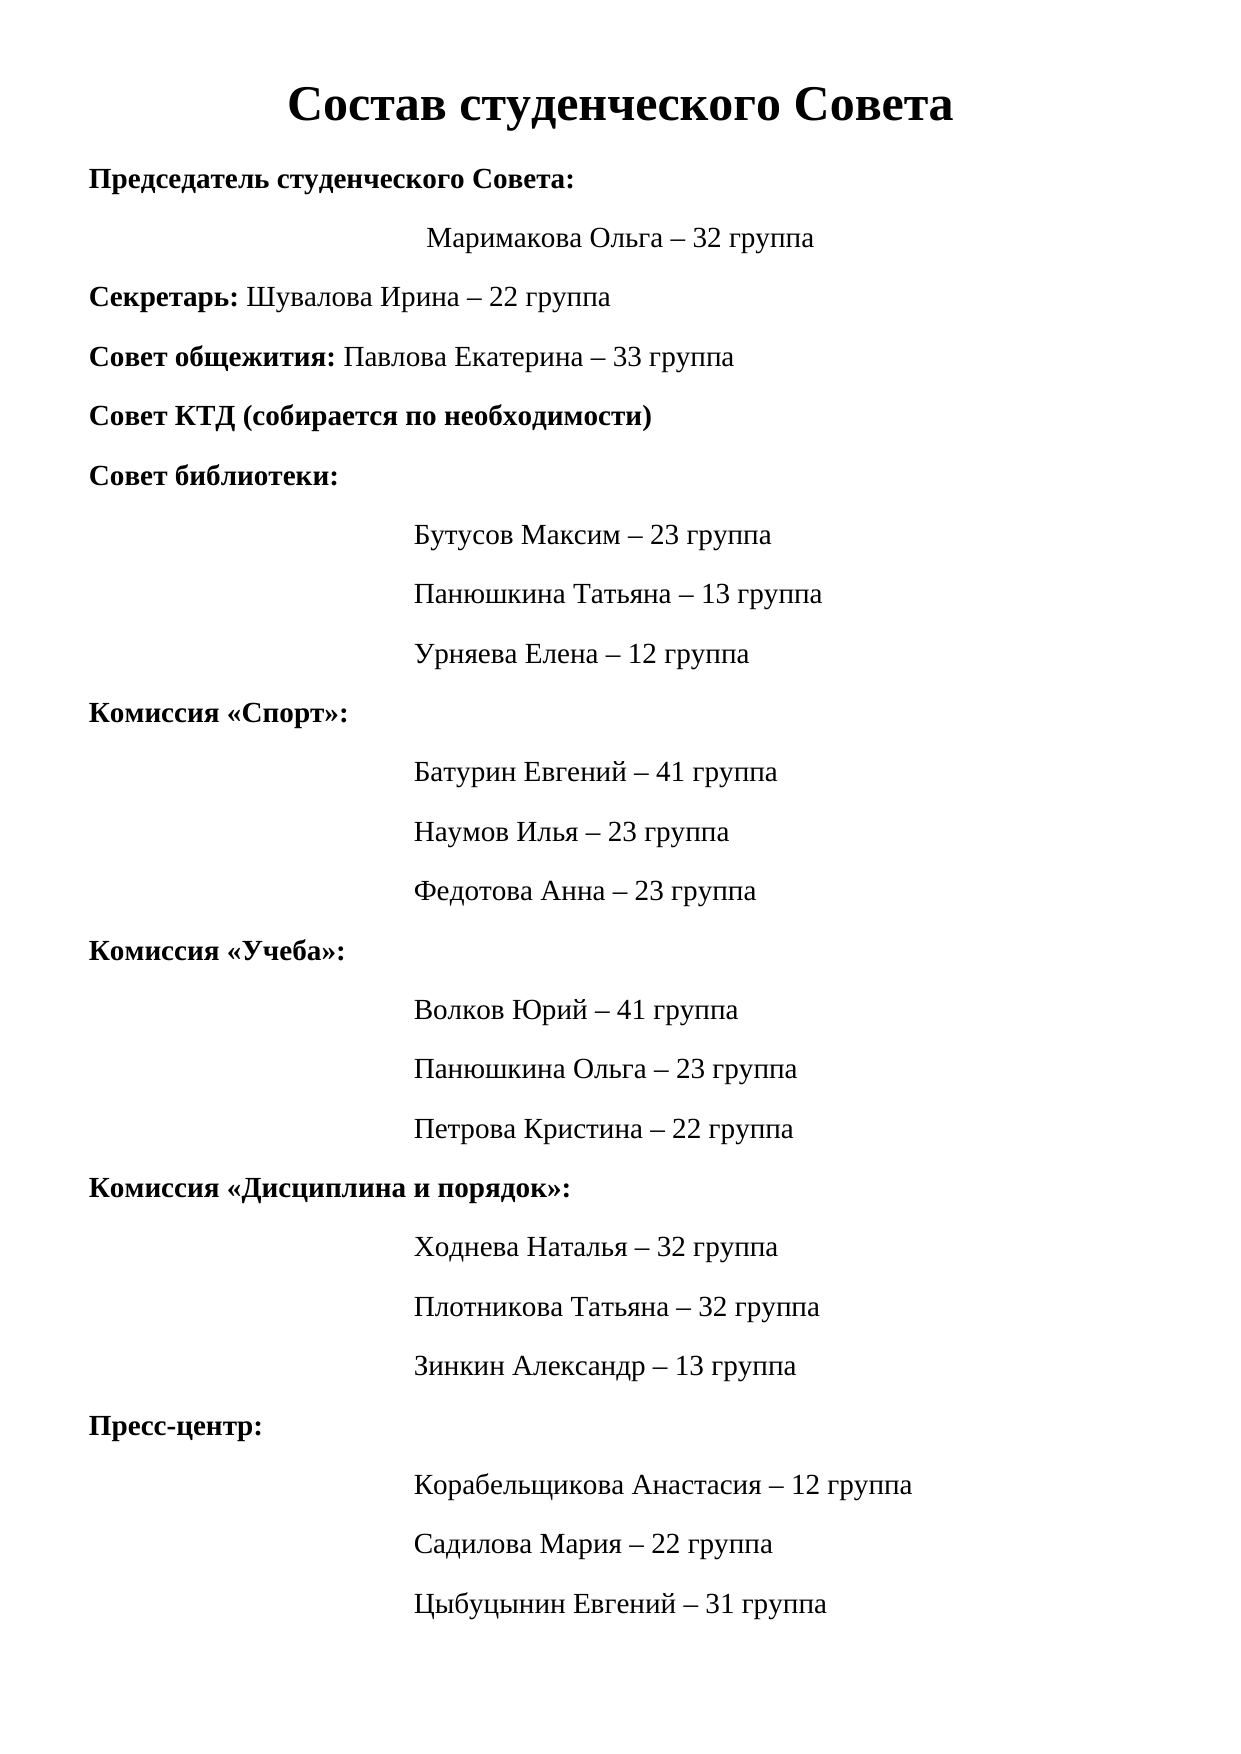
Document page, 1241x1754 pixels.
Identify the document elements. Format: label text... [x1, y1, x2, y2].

text Совет общежития: Павлова Екатерина – 33 группа [89, 339, 1152, 372]
text Пресс-центр: [89, 1408, 1152, 1441]
text Плотникова Татьяна – 32 группа [89, 1289, 1152, 1322]
text Комиссия «Спорт»: [89, 695, 1152, 729]
text Председатель студенческого Совета: [89, 161, 1152, 194]
text Петрова Кристина – 22 группа [89, 1111, 1152, 1144]
text Комиссия «Дисциплина и порядок»: [89, 1170, 1152, 1204]
text Ходнева Наталья – 32 группа [89, 1229, 1152, 1263]
text Панюшкина Ольга – 23 группа [89, 1051, 1152, 1085]
text Комиссия «Учеба»: [89, 933, 1152, 966]
text Наумов Илья – 23 группа [89, 814, 1152, 847]
text Батурин Евгений – 41 группа [89, 754, 1152, 788]
text Садилова Мария – 22 группа [89, 1526, 1152, 1560]
text Панюшкина Татьяна – 13 группа [89, 576, 1152, 610]
text Маримакова Ольга – 32 группа [89, 220, 1152, 254]
text Урняева Елена – 12 группа [89, 636, 1152, 669]
text Корабельщикова Анастасия – 12 группа [89, 1467, 1152, 1501]
text Волков Юрий – 41 группа [89, 992, 1152, 1026]
text Зинкин Александр – 13 группа [89, 1348, 1152, 1382]
text Бутусов Максим – 23 группа [89, 517, 1152, 551]
text Совет библиотеки: [89, 458, 1152, 491]
text Секретарь: Шувалова Ирина – 22 группа [89, 279, 1152, 313]
text Совет КТД (собирается по необходимости) [89, 398, 1152, 432]
text Цыбуцынин Евгений – 31 группа [89, 1586, 1152, 1619]
text Состав студенческого Совета [89, 74, 1152, 131]
text Федотова Анна – 23 группа [89, 873, 1152, 907]
